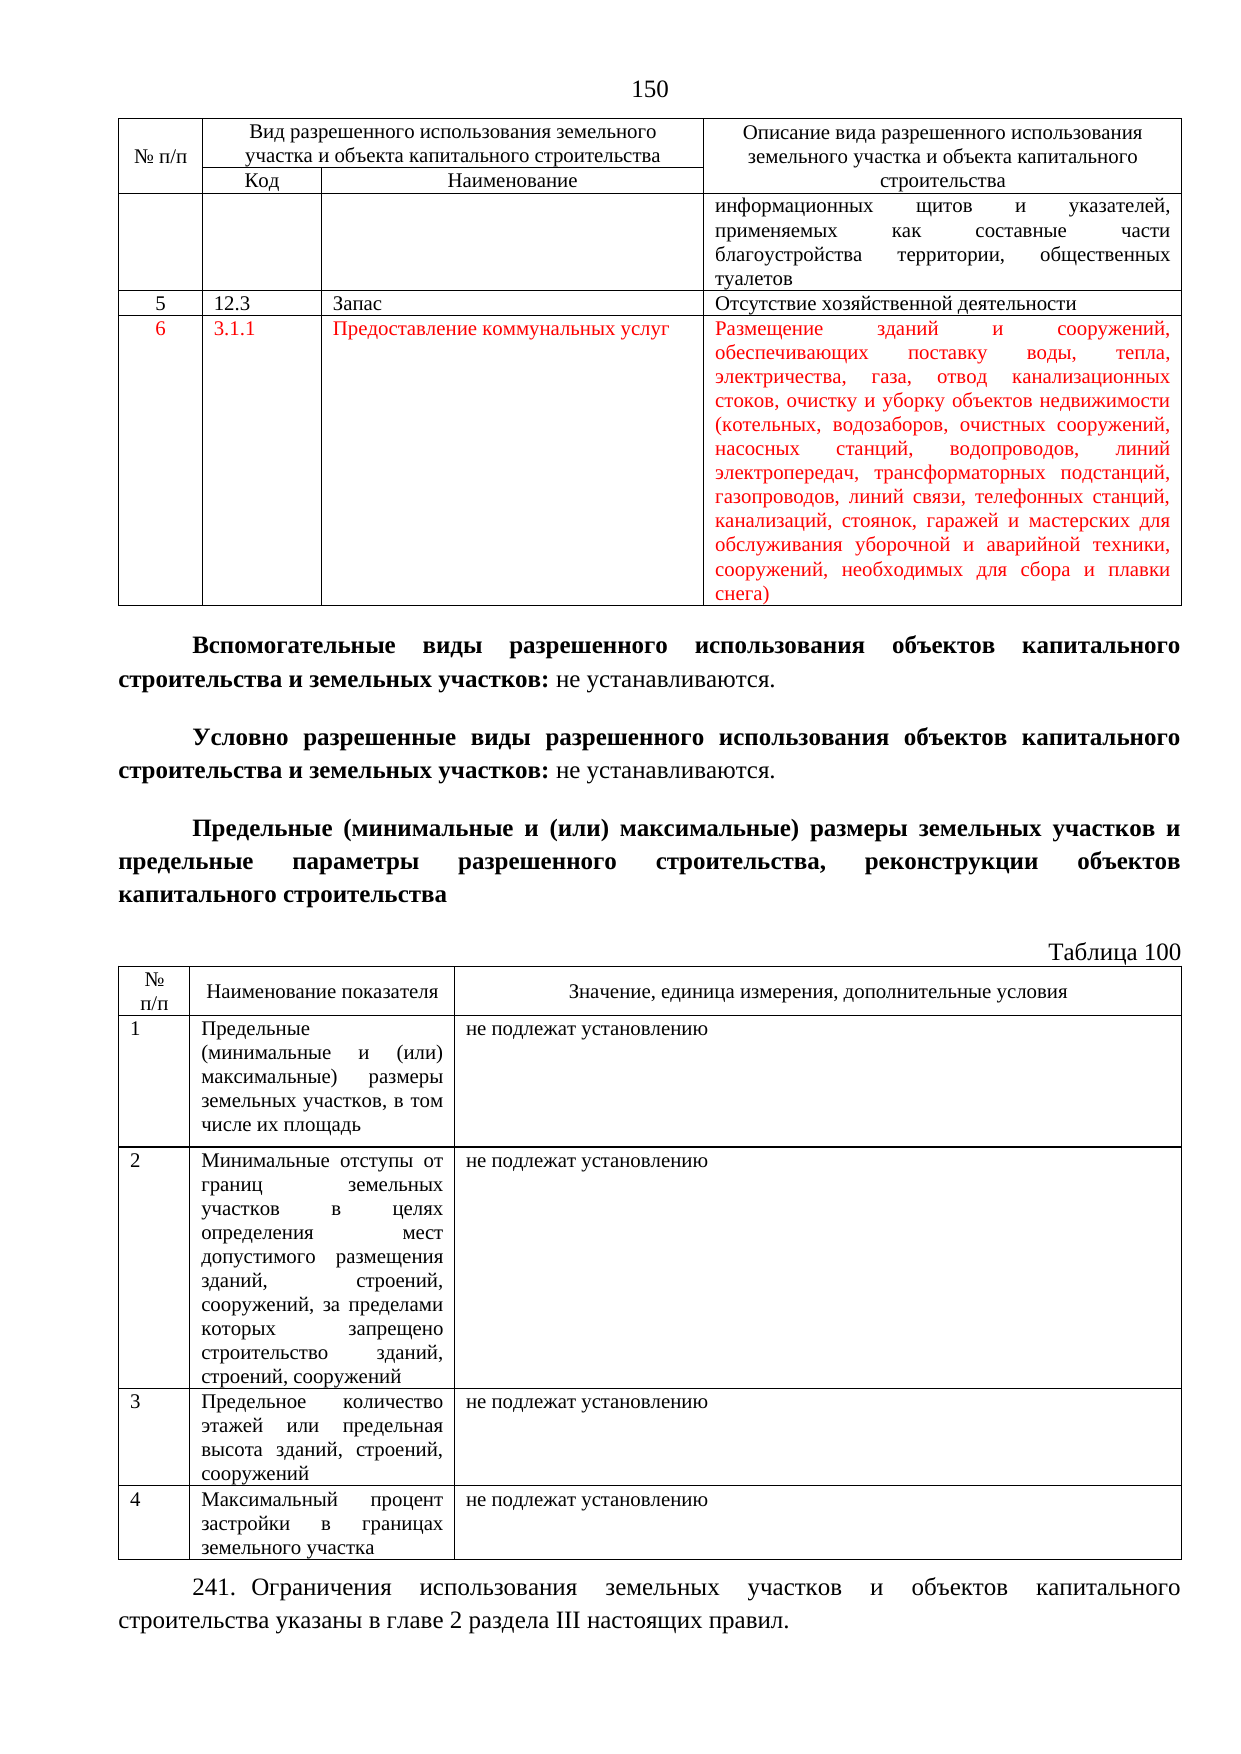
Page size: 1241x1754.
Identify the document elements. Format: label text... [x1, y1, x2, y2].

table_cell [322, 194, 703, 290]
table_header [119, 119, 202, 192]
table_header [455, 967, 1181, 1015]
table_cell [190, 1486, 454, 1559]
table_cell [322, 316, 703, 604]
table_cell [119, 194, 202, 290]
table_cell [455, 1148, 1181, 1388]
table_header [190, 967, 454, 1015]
text Вспомогательные виды разрешенного использования объектов капитального строительства и земельных участков: не устанавливаются. [118, 631, 1181, 692]
list Предельные (минимальные и (или) максимальные) размеры земельных участков и предельные параметры разрешенного строительства, реконструкции объектов капитального строительства [118, 813, 1181, 907]
list Ограничения использования земельных участков и объектов капитального строительства указаны в главе 2 раздела III настоящих правил. [118, 1572, 1181, 1634]
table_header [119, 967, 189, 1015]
list Условно разрешенные виды разрешенного использования объектов капитального строительства и земельных участков: не устанавливаются. [118, 722, 1181, 783]
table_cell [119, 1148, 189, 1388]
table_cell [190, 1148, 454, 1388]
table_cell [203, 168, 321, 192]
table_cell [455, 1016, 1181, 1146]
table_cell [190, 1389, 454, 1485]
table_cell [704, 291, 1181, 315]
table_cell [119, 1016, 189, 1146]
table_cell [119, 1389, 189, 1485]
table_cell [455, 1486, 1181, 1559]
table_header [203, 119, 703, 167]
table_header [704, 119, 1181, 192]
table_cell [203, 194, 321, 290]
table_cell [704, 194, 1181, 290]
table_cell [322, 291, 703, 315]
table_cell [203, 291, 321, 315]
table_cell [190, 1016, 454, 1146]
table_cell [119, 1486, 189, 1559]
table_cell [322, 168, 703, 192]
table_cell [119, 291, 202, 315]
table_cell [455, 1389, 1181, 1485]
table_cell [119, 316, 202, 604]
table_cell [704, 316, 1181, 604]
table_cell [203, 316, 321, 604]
